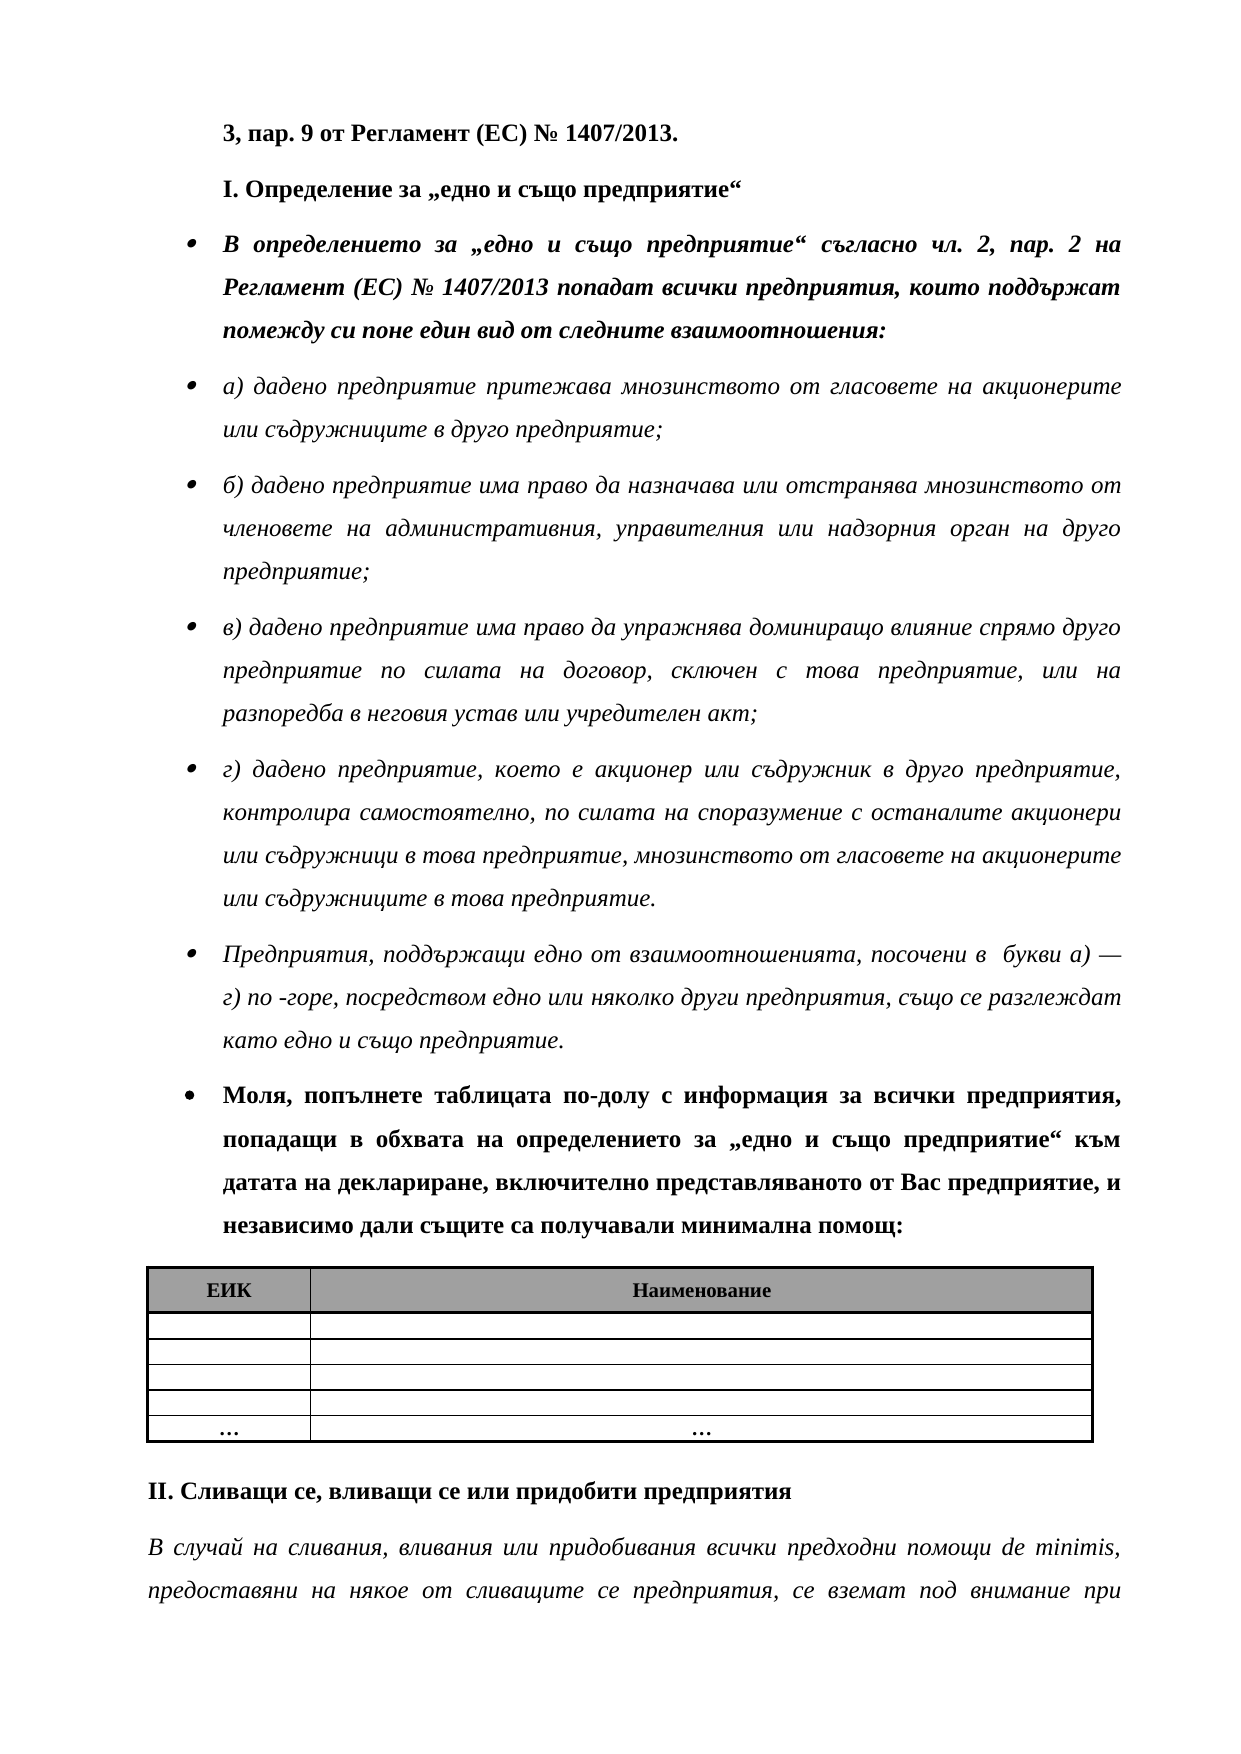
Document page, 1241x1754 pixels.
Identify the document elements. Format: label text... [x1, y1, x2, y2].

table_header ЕИК [149, 1269, 310, 1311]
list а) дадено предприятие притежава мнозинството от гласовете на акционерите или съдружниците в друго предприятие; [185, 371, 1122, 443]
list I. Определение за „едно и също предприятие“ [223, 174, 1122, 202]
table_header Наименование [311, 1269, 1091, 1311]
text II. Сливащи се, вливащи се или придобити предприятия [148, 1476, 1122, 1505]
list б) дадено предприятие има право да назначава или отстранява мнозинството от членовете на административния, управителния или надзорния орган на друго предприятие; [185, 470, 1122, 585]
table_cell … [311, 1416, 1091, 1440]
list в) дадено предприятие има право да упражнява доминиращо влияние спрямо друго предприятие по силата на договор, сключен с това предприятие, или на разпоредба в неговия устав или учредителен акт; [185, 612, 1122, 727]
table_cell [311, 1314, 1091, 1338]
table_cell [311, 1391, 1091, 1414]
table_cell [311, 1340, 1091, 1364]
table_cell [149, 1314, 310, 1338]
table_cell [311, 1365, 1091, 1389]
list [185, 118, 1122, 147]
table_cell … [149, 1416, 310, 1440]
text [148, 1532, 1122, 1604]
table_cell [149, 1340, 310, 1364]
list г) дадено предприятие, което е акционер или съдружник в друго предприятие, контролира самостоятелно, по силата на споразумение с останалите акционери или съдружници в това предприятие, мнозинството от гласовете на акционерите или съдружниците в това предприятие. [185, 754, 1122, 912]
table_cell [149, 1365, 310, 1389]
list В определението за „едно и също предприятие“ съгласно чл. 2, пар. 2 на Регламент (ЕС) № 1407/2013 попадат всички предприятия, които поддържат помежду си поне един вид от следните взаимоотношения: [185, 229, 1122, 344]
table_cell [149, 1391, 310, 1414]
list Предприятия, поддържащи едно от взаимоотношенията, посочени в букви а) — г) по -горе, посредством едно или няколко други предприятия, също се разглеждат като едно и също предприятие. [185, 939, 1122, 1054]
list Моля, попълнете таблицата по-долу с информация за всички предприятия, попадащи в обхвата на определението за „едно и също предприятие“ към датата на деклариране, включително представляваното от Вас предприятие, и независимо дали същите са получавали минимална помощ: [185, 1081, 1122, 1239]
